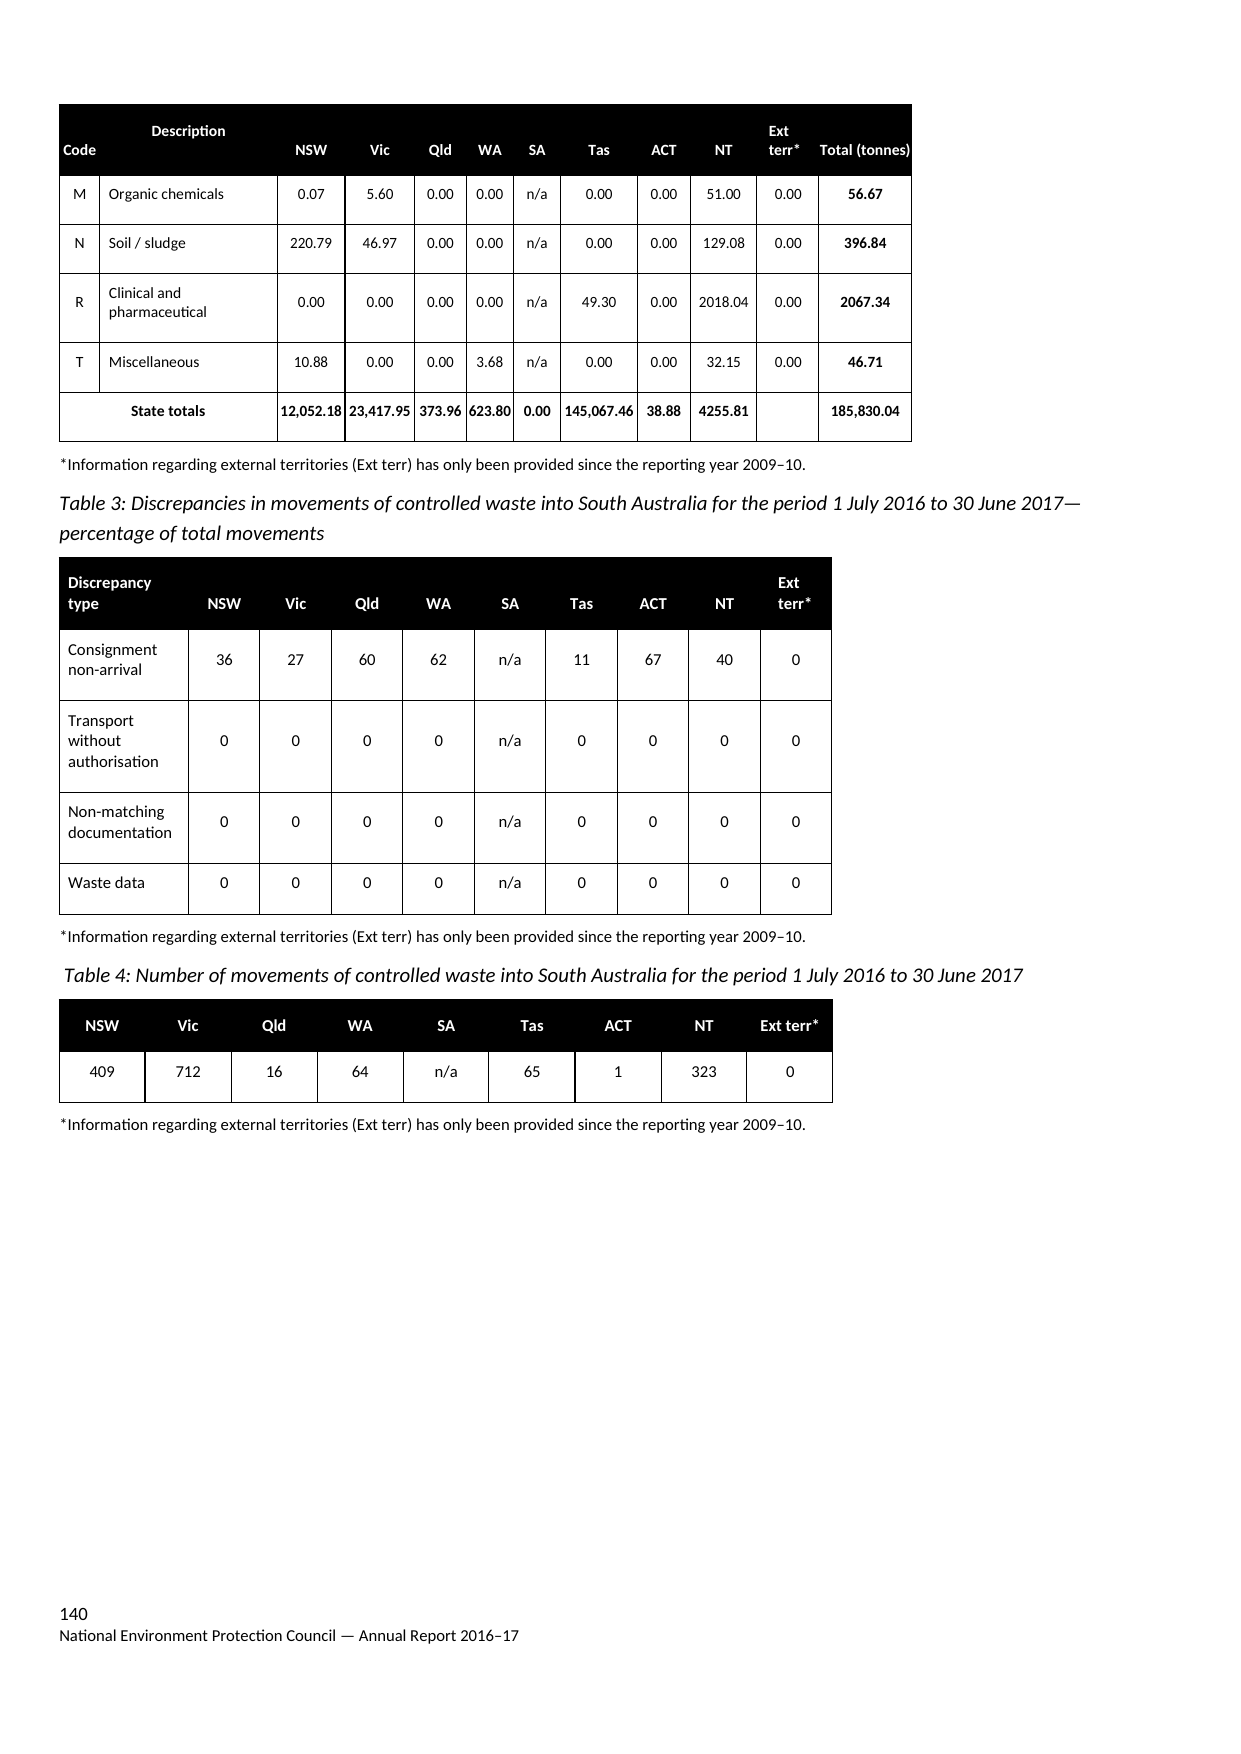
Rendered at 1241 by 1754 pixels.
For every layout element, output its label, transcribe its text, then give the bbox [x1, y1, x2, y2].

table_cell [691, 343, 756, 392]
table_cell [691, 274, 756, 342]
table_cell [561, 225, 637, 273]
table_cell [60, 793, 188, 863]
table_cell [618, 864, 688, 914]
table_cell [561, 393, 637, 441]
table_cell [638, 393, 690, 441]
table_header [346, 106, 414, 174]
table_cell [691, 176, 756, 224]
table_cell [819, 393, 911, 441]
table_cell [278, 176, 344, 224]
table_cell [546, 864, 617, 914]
text *Information regarding external territories (Ext terr) has only been provided since the reporting year 2009–10. [59, 927, 1090, 947]
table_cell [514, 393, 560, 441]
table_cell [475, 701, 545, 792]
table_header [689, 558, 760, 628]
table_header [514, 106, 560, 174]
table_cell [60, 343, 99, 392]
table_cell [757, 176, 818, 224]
text *Information regarding external territories (Ext terr) has only been provided since the reporting year 2009–10. [59, 1115, 1090, 1135]
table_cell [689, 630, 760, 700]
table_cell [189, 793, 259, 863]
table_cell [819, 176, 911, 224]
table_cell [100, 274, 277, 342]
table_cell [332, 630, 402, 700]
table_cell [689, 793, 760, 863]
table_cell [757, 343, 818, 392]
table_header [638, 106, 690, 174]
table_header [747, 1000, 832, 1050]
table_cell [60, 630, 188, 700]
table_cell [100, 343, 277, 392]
text Table 3: Discrepancies in movements of controlled waste into South Australia for the period 1 July 2016 to 30 June 2017—percentage of total movements [59, 490, 1090, 546]
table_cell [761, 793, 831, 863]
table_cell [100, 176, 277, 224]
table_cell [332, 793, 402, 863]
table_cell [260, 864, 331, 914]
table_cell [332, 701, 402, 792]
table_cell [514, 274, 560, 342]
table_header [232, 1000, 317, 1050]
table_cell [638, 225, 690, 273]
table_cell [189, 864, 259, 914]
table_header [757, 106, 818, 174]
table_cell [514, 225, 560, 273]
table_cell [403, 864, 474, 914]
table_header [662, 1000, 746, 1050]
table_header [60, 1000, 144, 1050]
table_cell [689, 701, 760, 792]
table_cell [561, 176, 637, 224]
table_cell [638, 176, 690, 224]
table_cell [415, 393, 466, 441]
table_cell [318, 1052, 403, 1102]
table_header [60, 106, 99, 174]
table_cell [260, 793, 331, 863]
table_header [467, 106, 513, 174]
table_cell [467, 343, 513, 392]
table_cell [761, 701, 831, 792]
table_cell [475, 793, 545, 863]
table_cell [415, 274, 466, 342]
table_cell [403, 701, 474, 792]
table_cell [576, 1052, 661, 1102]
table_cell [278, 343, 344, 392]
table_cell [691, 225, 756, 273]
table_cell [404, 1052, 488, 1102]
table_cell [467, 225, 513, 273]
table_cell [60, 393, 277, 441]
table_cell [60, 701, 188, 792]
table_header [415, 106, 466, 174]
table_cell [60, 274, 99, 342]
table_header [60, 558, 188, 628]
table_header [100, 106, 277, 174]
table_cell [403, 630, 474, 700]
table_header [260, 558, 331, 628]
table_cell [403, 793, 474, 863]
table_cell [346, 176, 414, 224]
text *Information regarding external territories (Ext terr) has only been provided since the reporting year 2009–10. [59, 454, 1090, 474]
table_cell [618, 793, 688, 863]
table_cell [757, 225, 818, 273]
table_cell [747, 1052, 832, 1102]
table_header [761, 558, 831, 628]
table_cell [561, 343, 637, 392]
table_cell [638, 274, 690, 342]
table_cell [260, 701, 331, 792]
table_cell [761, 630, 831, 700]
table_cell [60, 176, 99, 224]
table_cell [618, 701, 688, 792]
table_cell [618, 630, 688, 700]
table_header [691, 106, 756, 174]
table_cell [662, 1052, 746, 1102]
text Table 4: Number of movements of controlled waste into South Australia for the period 1 July 2016 to 30 June 2017 [59, 963, 1090, 988]
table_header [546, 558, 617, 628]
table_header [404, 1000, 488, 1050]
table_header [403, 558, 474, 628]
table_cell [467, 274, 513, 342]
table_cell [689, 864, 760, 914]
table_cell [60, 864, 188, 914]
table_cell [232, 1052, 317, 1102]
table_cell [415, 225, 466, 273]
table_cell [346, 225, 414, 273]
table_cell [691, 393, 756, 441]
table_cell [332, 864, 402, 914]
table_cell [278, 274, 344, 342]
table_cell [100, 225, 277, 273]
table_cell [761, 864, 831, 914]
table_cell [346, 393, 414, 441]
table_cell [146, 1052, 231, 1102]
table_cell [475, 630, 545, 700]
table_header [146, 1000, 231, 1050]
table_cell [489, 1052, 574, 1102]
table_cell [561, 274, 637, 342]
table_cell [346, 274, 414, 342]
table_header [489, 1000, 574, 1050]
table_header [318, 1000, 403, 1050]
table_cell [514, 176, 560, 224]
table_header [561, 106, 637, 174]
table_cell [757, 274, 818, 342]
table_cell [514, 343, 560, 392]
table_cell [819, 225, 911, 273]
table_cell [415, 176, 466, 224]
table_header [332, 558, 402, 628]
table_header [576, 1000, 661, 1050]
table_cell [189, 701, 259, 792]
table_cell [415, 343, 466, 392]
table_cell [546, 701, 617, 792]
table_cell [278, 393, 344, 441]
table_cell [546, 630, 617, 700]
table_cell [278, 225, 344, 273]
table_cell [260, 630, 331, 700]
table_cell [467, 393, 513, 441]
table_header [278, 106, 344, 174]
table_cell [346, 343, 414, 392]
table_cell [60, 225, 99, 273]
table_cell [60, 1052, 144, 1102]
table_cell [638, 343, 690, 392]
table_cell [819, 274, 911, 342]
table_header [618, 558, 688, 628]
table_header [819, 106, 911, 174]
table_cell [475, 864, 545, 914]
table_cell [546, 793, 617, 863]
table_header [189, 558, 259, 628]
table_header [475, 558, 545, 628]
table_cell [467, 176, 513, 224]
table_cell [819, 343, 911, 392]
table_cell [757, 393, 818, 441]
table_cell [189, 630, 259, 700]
